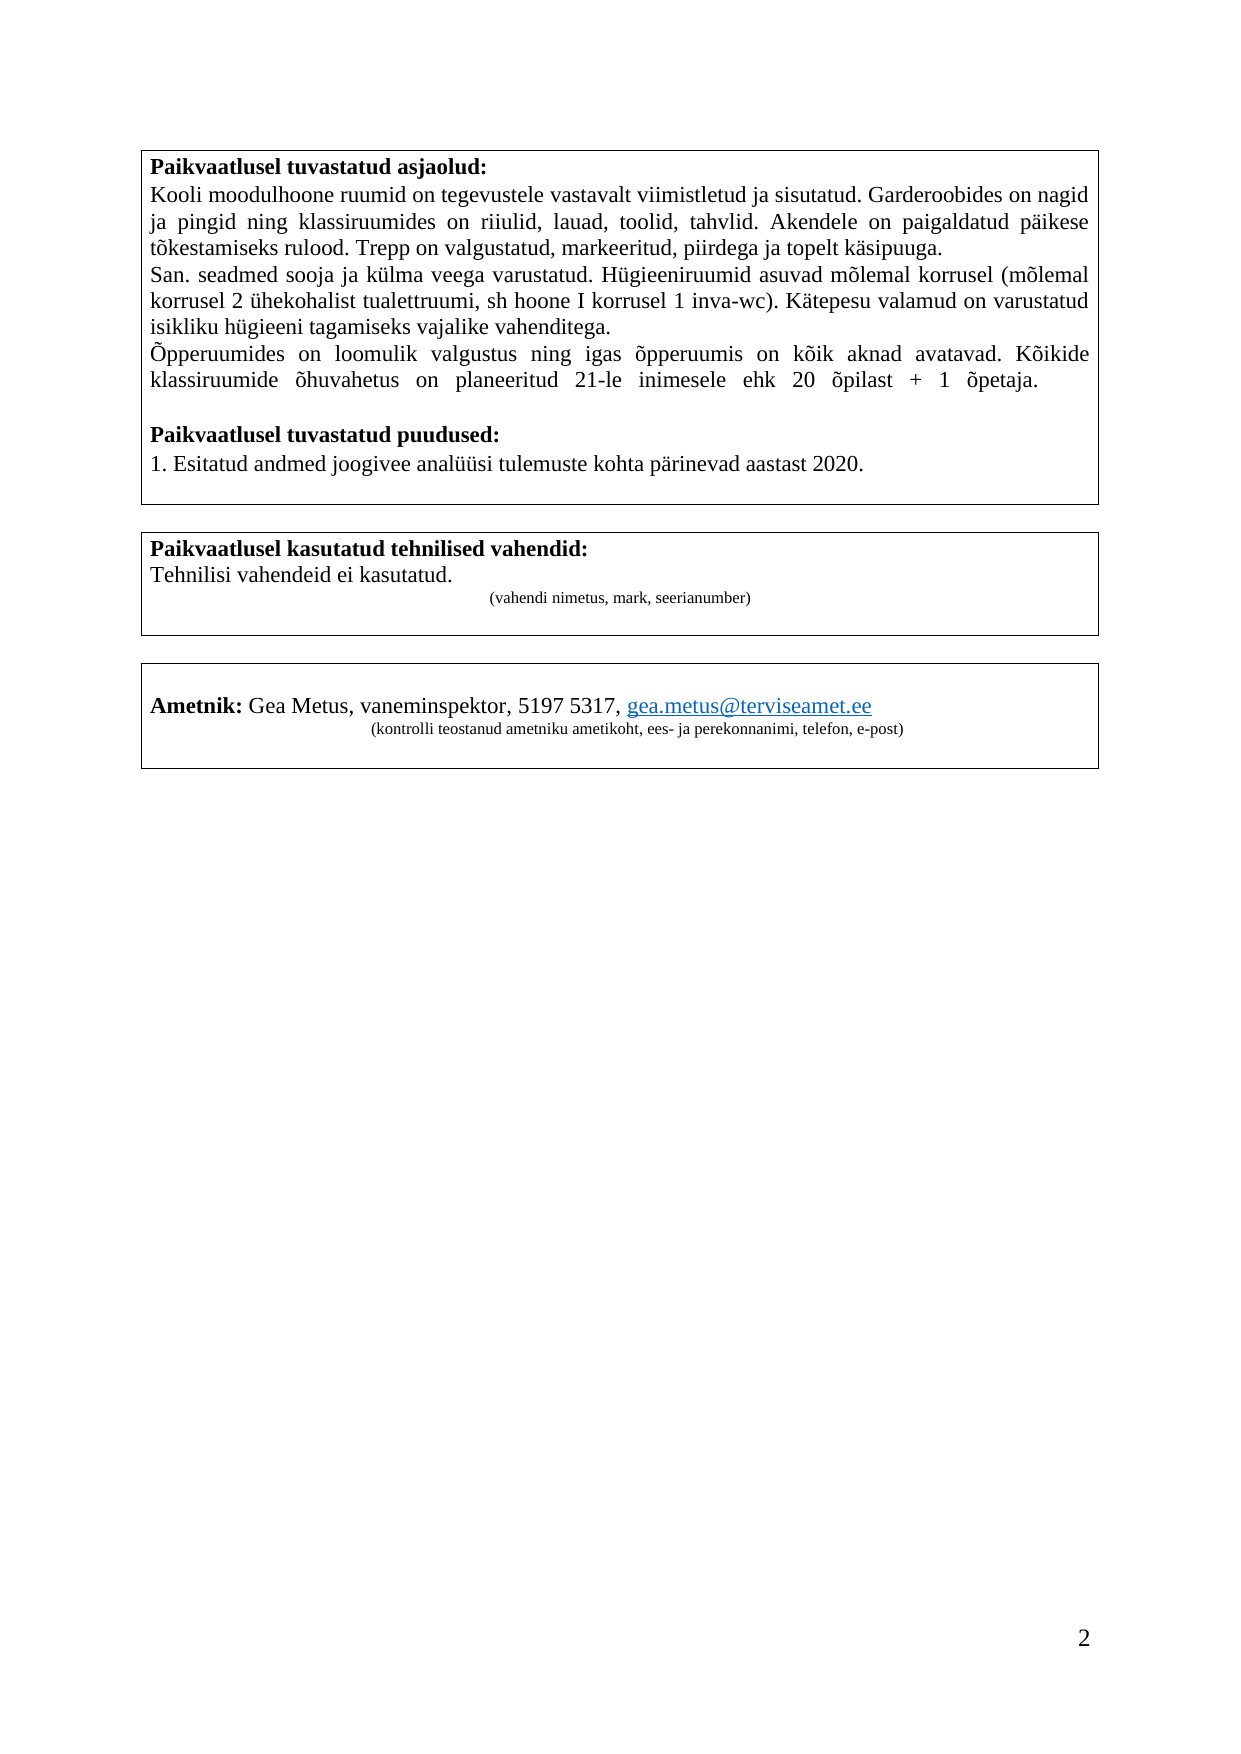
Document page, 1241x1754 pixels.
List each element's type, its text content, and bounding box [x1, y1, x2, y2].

text Paikvaatlusel tuvastatud puudused: [150, 421, 1090, 446]
text Paikvaatlusel kasutatud tehnilised vahendid: [142, 533, 1098, 561]
text Tehnilisi vahendeid ei kasutatud. [150, 561, 1090, 588]
text 1. Esitatud andmed joogivee analüüsi tulemuste kohta pärinevad aastast 2020. [142, 446, 1098, 476]
text (kontrolli teostanud ametniku ametikoht, ees- ja perekonnanimi, telefon, e-post) [150, 718, 1090, 738]
text Ametnik: Gea Metus, vaneminspektor, 5197 5317, gea.metus@terviseamet.ee [150, 692, 1090, 718]
text San. seadmed sooja ja külma veega varustatud. Hügieeniruumid asuvad mõlemal korrusel (mõlemal korrusel 2 ühekohalist tualettruumi, sh hoone I korrusel 1 inva-wc). Kätepesu valamud on varustatud isikliku hügieeni tagamiseks vajalike vahenditega. [150, 261, 1090, 340]
text (vahendi nimetus, mark, seerianumber) [150, 588, 1090, 607]
text Paikvaatlusel tuvastatud asjaolud: [142, 151, 1098, 178]
text Õpperuumides on loomulik valgustus ning igas õpperuumis on kõik aknad avatavad. Kõikide klassiruumide õhuvahetus on planeeritud 21-le inimesele ehk 20 õpilast + 1 õpetaja. [150, 340, 1090, 421]
text Kooli moodulhoone ruumid on tegevustele vastavalt viimistletud ja sisutatud. Garderoobides on nagid ja pingid ning klassiruumides on riiulid, lauad, toolid, tahvlid. Akendele on paigaldatud päikese tõkestamiseks rulood. Trepp on valgustatud, markeeritud, piirdega ja topelt käsipuuga. [142, 178, 1098, 261]
